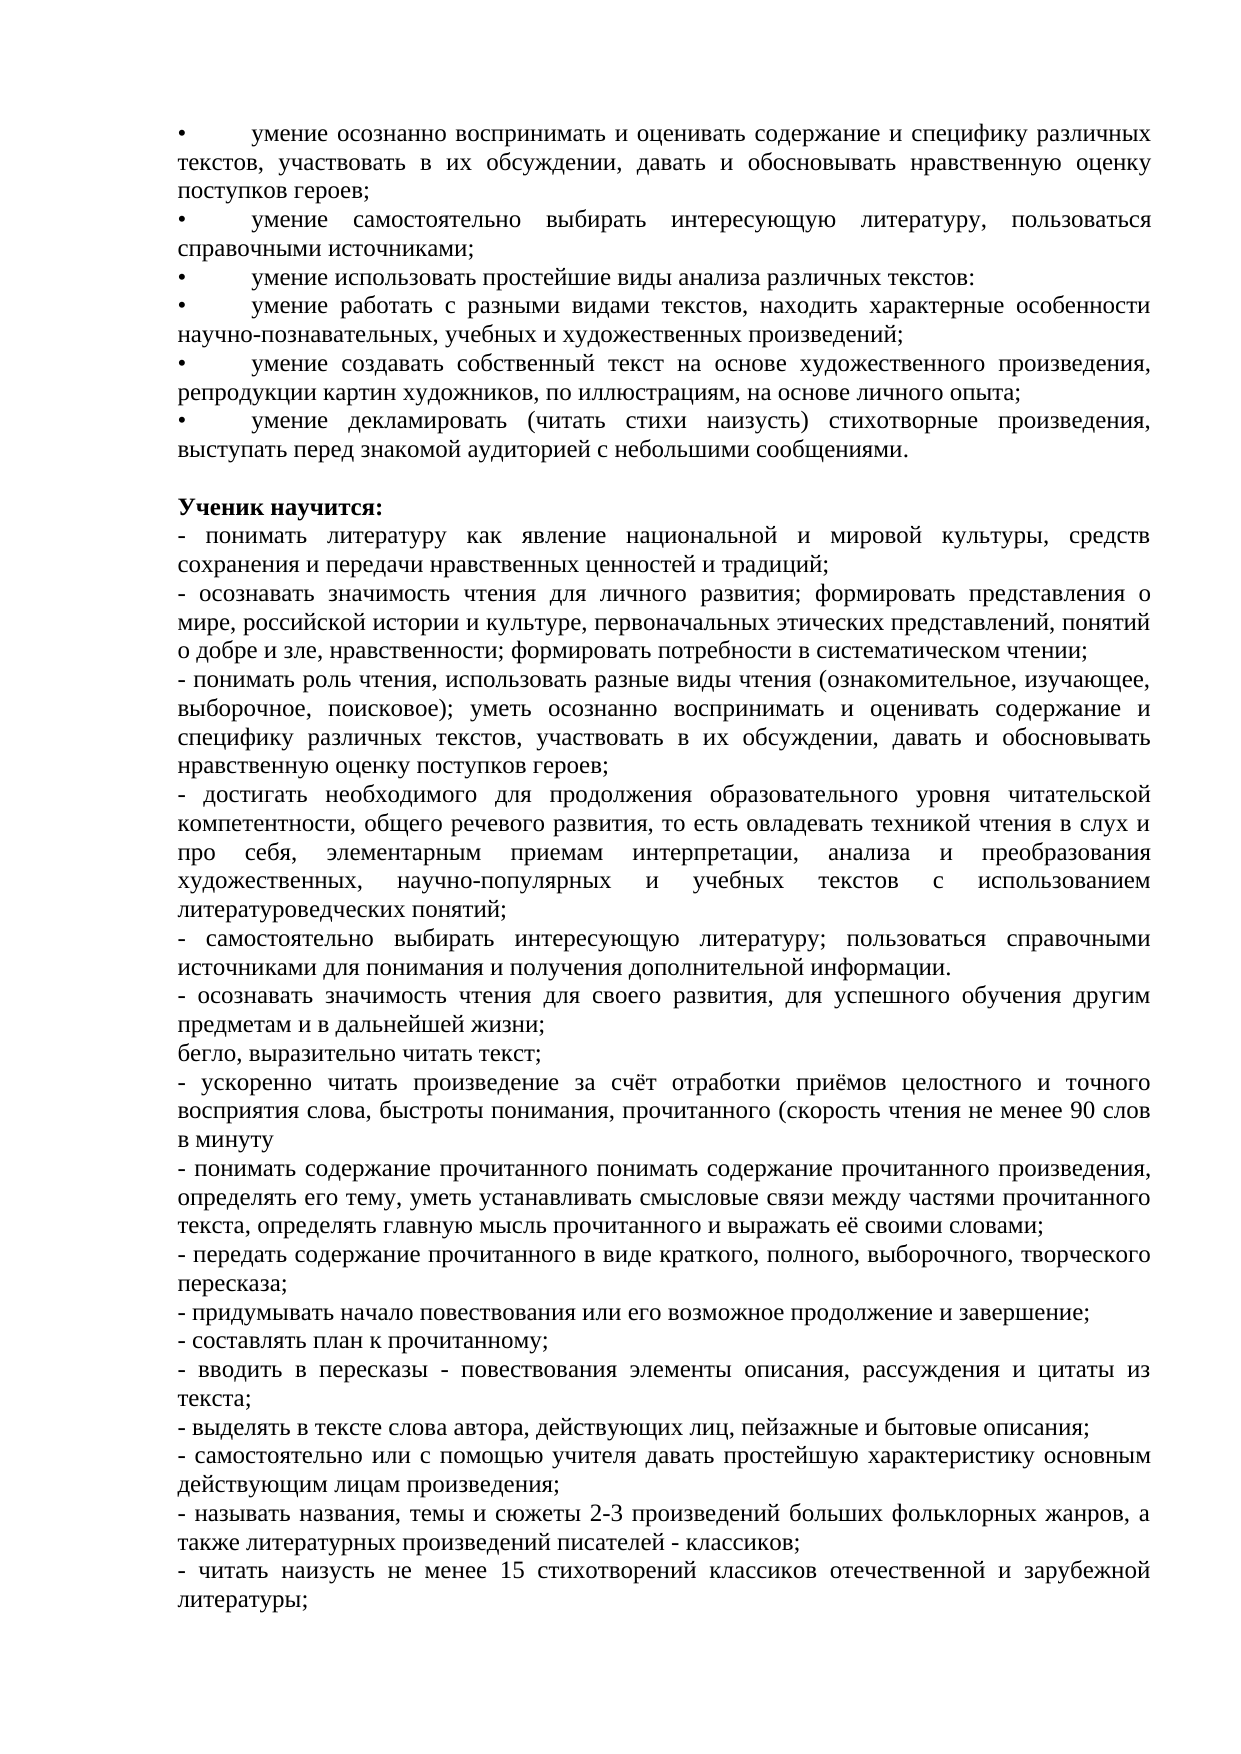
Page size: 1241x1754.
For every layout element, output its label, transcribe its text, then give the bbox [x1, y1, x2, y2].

text - передать содержание прочитанного в виде краткого, полного, выборочного, творческого пересказа; [177, 1239, 1152, 1297]
text - осознавать значимость чтения для личного развития; формировать представления о мире, российской истории и культуре, первоначальных этических представлений, понятий о добре и зле, нравственности; формировать потребности в систематическом чтении; [177, 578, 1152, 664]
text - понимать роль чтения, использовать разные виды чтения (ознакомительное, изучающее, выборочное, поисковое); уметь осознанно воспринимать и оценивать содержание и специфику различных текстов, участвовать в их обсуждении, давать и обосновывать нравственную оценку поступков героев; [177, 664, 1152, 779]
text • умение самостоятельно выбирать интересующую литературу, пользоваться справочными источниками; [177, 204, 1152, 262]
text • умение использовать простейшие виды анализа различных текстов: [177, 262, 1152, 291]
text • умение осознанно воспринимать и оценивать содержание и специфику различных текстов, участвовать в их обсуждении, давать и обосновывать нравственную оценку поступков героев; [177, 118, 1152, 204]
text • умение создавать собственный текст на основе художественного произведения, репродукции картин художников, по иллюстрациям, на основе личного опыта; [177, 348, 1152, 406]
text - понимать содержание прочитанного понимать содержание прочитанного произведения, определять его тему, уметь устанавливать смысловые связи между частями прочитанного текста, определять главную мысль прочитанного и выражать её своими словами; [177, 1153, 1152, 1239]
text - читать наизусть не менее 15 стихотворений классиков отечественной и зарубежной литературы; [177, 1556, 1152, 1613]
text - называть названия, темы и сюжеты 2-3 произведений больших фольклорных жанров, а также литературных произведений писателей - классиков; [177, 1498, 1152, 1556]
text - самостоятельно выбирать интересующую литературу; пользоваться справочными источниками для понимания и получения дополнительной информации. [177, 923, 1152, 981]
text - составлять план к прочитанному; [177, 1326, 1152, 1354]
text - вводить в пересказы - повествования элементы описания, рассуждения и цитаты из текста; [177, 1354, 1152, 1412]
text - придумывать начало повествования или его возможное продолжение и завершение; [177, 1297, 1152, 1326]
text - ускоренно читать произведение за счёт отработки приёмов целостного и точного восприятия слова, быстроты понимания, прочитанного (скорость чтения не менее 90 слов в минуту [177, 1067, 1152, 1153]
text - выделять в тексте слова автора, действующих лиц, пейзажные и бытовые описания; [177, 1412, 1152, 1441]
text • умение работать с разными видами текстов, находить характерные особенности научно-познавательных, учебных и художественных произведений; [177, 291, 1152, 348]
text Ученик научится: [177, 492, 1152, 521]
text • умение декламировать (читать стихи наизусть) стихотворные произведения, выступать перед знакомой аудиторией с небольшими сообщениями. [177, 406, 1152, 463]
text - достигать необходимого для продолжения образовательного уровня читательской компетентности, общего речевого развития, то есть овладевать техникой чтения в слух и про себя, элементарным приемам интерпретации, анализа и преобразования художественных, научно-популярных и учебных текстов с использованием литературоведческих понятий; [177, 779, 1152, 923]
text - осознавать значимость чтения для своего развития, для успешного обучения другим предметам и в дальнейшей жизни; [177, 981, 1152, 1038]
text - самостоятельно или с помощью учителя давать простейшую характеристику основным действующим лицам произведения; [177, 1441, 1152, 1498]
text - понимать литературу как явление национальной и мировой культуры, средств сохранения и передачи нравственных ценностей и традиций; [177, 521, 1152, 578]
text бегло, выразительно читать текст; [177, 1038, 1152, 1067]
